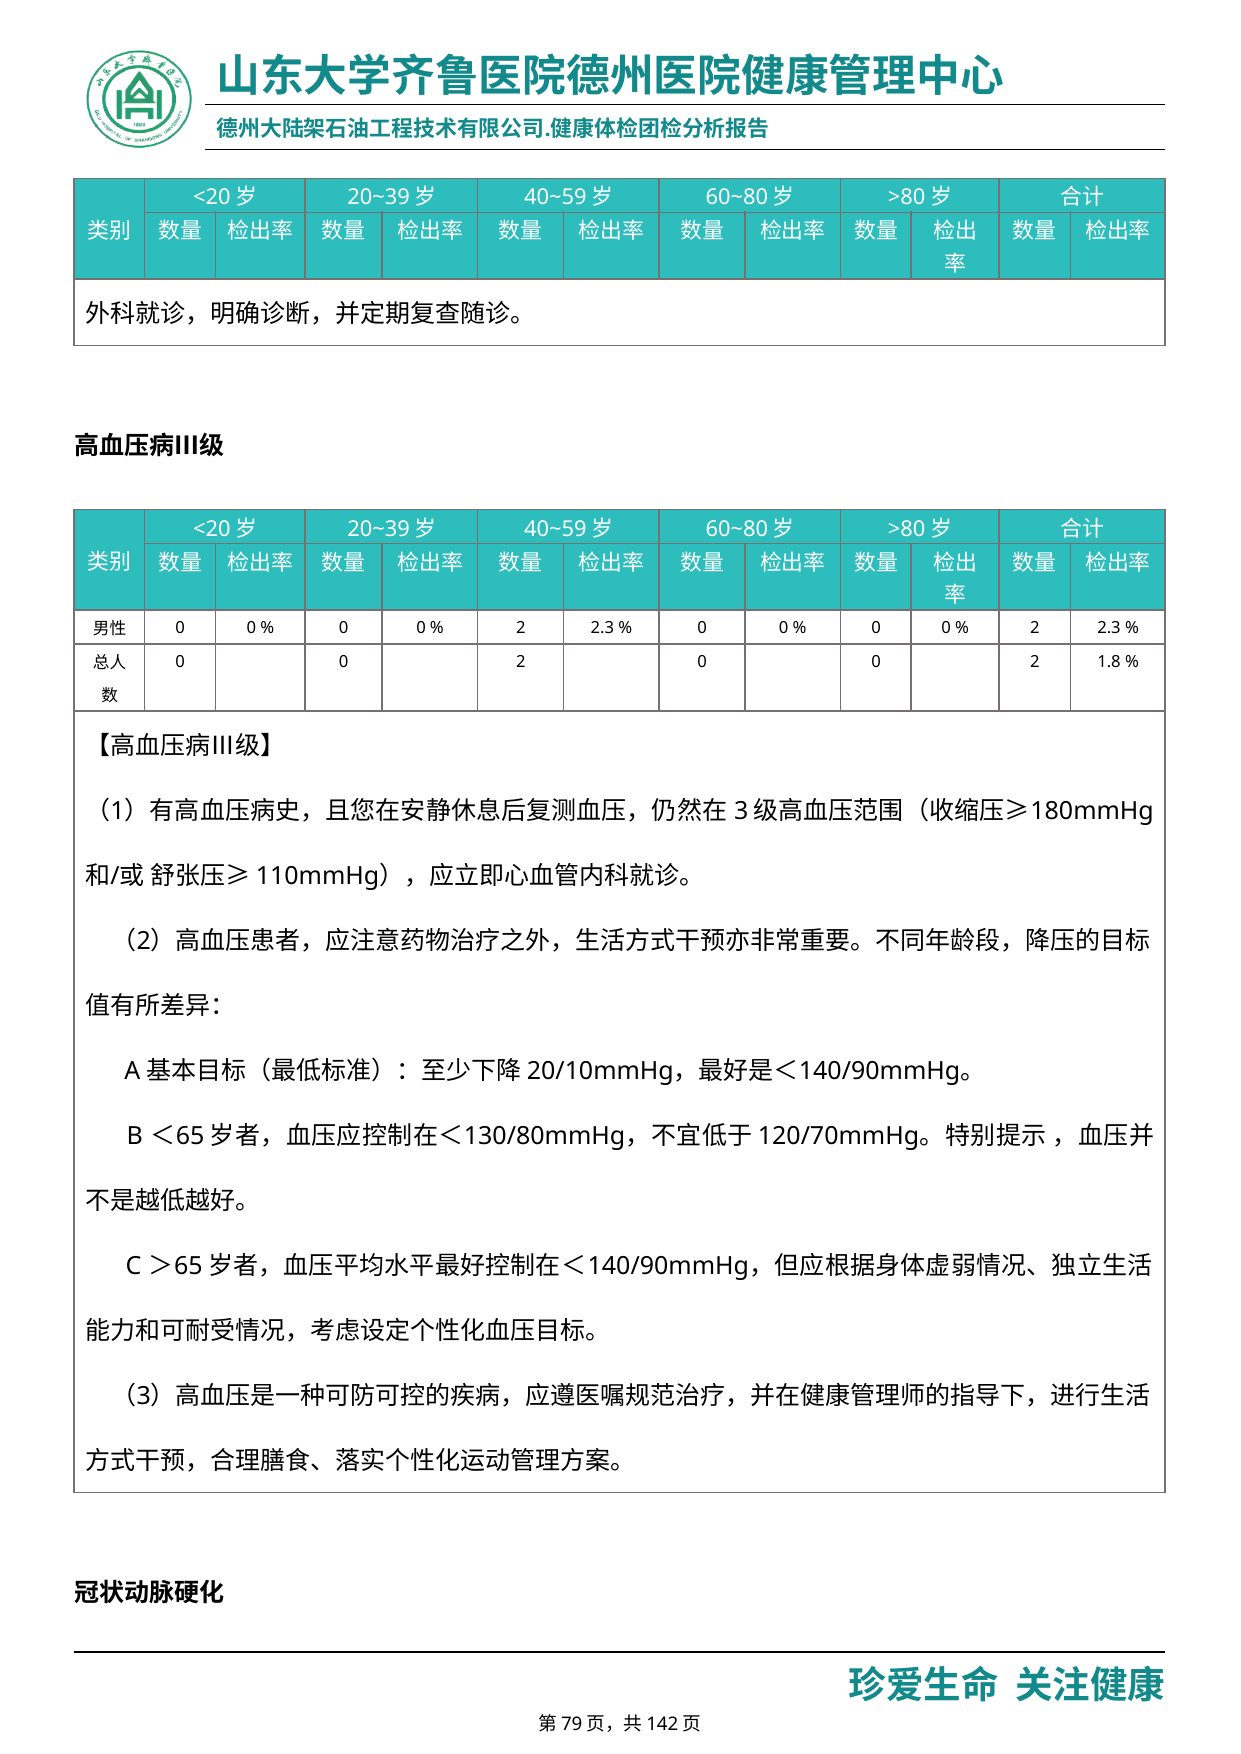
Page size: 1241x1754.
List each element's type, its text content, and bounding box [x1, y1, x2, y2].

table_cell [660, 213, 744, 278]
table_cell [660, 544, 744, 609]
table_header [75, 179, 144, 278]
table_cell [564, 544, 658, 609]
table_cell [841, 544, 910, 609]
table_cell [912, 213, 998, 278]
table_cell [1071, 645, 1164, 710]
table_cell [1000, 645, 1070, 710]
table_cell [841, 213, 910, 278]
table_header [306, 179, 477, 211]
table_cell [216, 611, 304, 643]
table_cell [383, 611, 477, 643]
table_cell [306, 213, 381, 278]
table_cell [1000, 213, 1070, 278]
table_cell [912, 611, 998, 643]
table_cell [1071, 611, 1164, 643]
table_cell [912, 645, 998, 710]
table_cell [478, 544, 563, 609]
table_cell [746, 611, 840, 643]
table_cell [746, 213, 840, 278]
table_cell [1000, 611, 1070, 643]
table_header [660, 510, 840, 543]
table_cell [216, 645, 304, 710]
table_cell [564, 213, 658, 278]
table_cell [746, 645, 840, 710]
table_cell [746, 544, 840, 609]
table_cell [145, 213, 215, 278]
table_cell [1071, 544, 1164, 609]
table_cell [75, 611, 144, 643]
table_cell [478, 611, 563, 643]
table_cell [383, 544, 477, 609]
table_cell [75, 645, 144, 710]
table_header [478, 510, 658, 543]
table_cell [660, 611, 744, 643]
picture [85, 48, 194, 149]
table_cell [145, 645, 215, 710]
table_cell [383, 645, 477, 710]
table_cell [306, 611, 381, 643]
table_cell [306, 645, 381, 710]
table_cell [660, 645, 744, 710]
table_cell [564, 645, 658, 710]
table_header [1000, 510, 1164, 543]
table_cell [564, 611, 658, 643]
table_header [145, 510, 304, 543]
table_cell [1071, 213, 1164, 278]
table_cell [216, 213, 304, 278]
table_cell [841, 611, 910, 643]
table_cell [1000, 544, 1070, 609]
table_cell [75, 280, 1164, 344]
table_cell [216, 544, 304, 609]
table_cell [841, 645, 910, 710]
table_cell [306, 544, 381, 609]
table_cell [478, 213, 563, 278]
text 冠状动脉硬化 [74, 1558, 1165, 1623]
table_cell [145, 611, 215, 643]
text 高血压病Ⅲ级 [74, 411, 1165, 476]
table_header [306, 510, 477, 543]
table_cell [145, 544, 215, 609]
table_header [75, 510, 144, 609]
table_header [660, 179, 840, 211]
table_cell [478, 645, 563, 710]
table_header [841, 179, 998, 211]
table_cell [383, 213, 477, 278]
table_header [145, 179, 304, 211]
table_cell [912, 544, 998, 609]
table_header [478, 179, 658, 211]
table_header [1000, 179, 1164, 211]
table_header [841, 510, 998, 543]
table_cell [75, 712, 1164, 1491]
